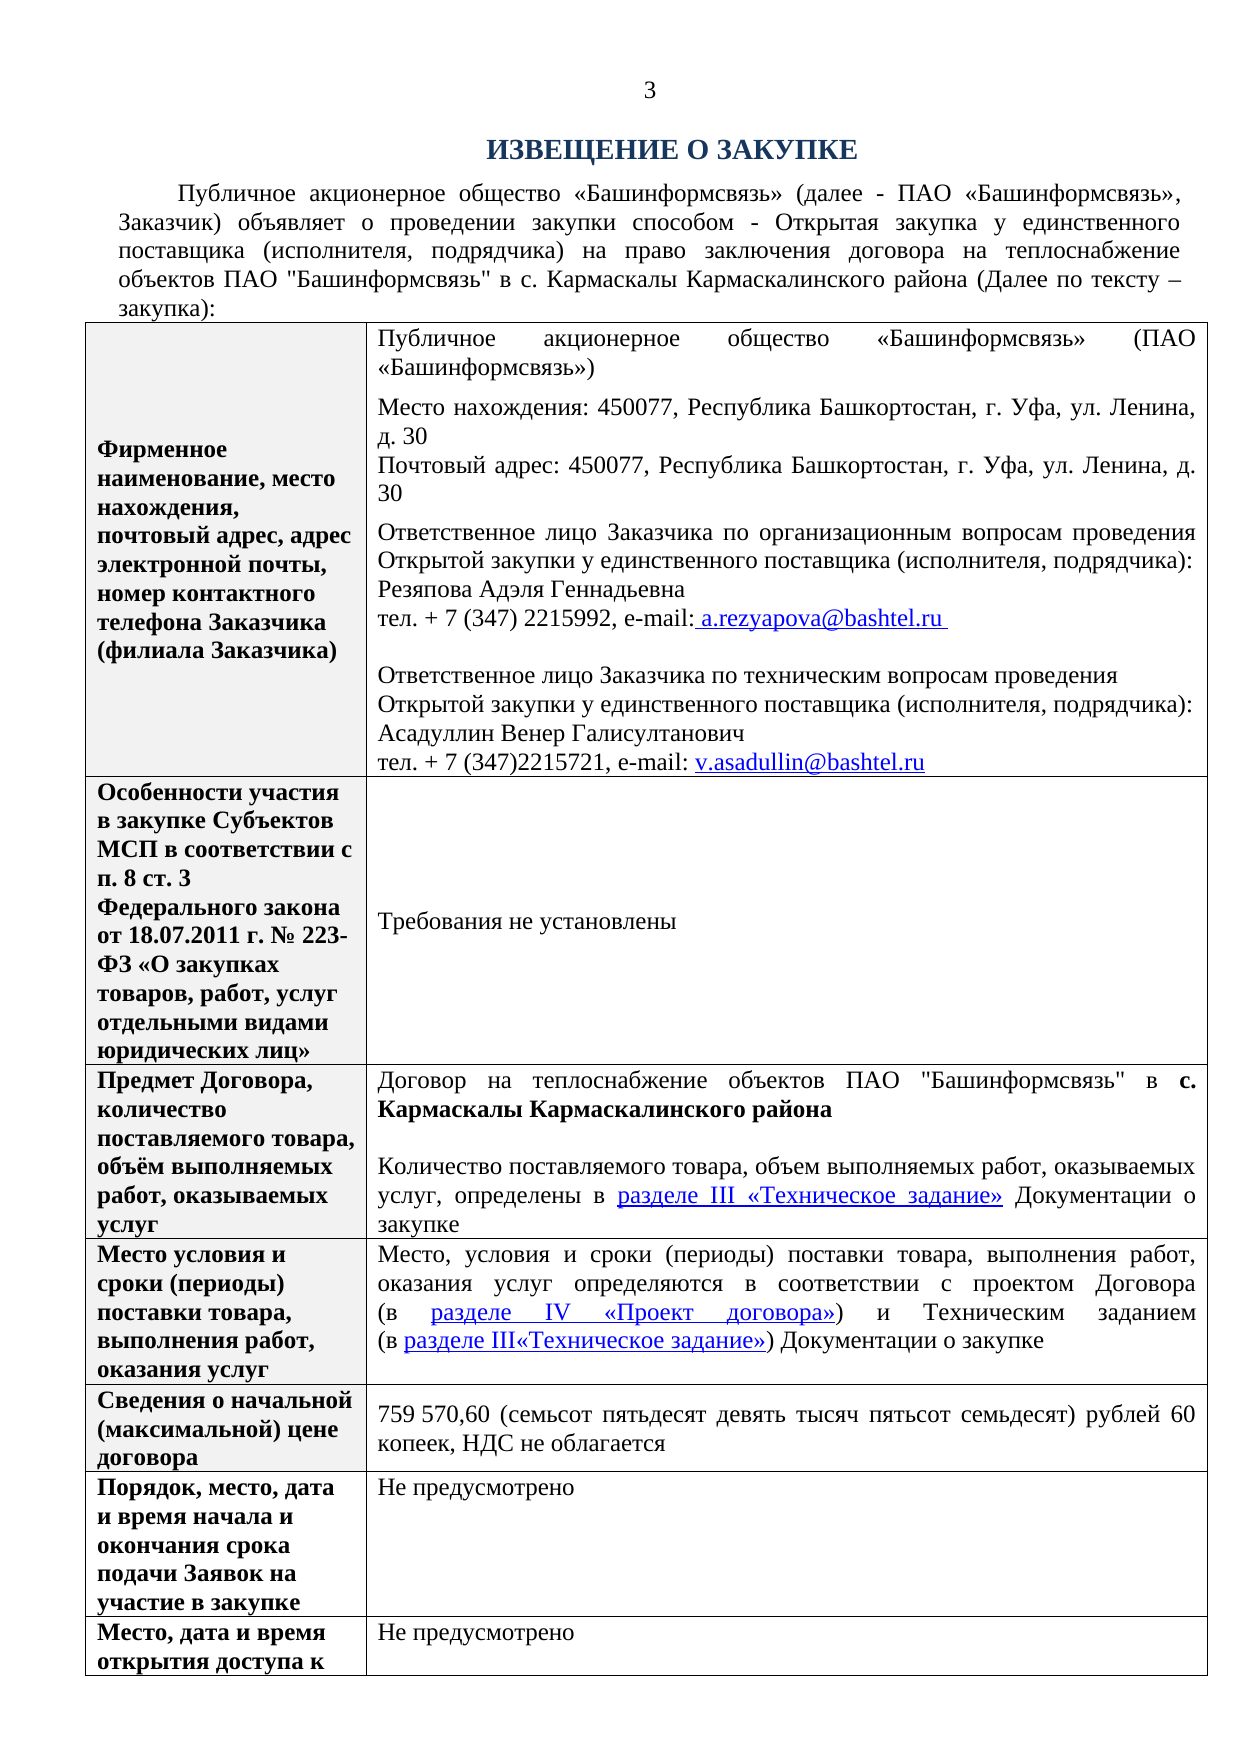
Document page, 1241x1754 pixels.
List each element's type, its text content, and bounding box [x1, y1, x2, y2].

table_cell Предмет Договора, количество поставляемого товара, объём выполняемых работ, оказываемых услуг [86, 1065, 366, 1238]
table_cell 759 570,60 (семьсот пятьдесят девять тысяч пятьсот семьдесят) рублей 60 копеек, НДС не облагается [367, 1385, 1207, 1471]
table_cell Место условия и сроки (периоды) поставки товара, выполнения работ, оказания услуг [86, 1239, 366, 1384]
table_header Публичное акционерное общество «Башинформсвязь» (ПАО «Башинформсвязь») Место нахождения: 450077, Республика Башкортостан, г. Уфа, ул. Ленина, д. 30 Почтовый адрес: 450077, Республика Башкортостан, г. Уфа, ул. Ленина, д. 30 Ответственное лицо Заказчика по организационным вопросам проведения Открытой закупки у единственного поставщика (исполнителя, подрядчика): Резяпова Адэля Геннадьевна тел. + 7 (347) 2215992, e-mail: a.rezyapova@bashtel.ru Ответственное лицо Заказчика по техническим вопросам проведения Открытой закупки у единственного поставщика (исполнителя, подрядчика): Асадуллин Венер Галисултанович тел. + 7 (347)2215721, e-mail: v.asadullin@bashtel.ru [367, 323, 1207, 776]
table_cell Не предусмотрено [367, 1472, 1207, 1616]
subtitle ИЗВЕЩЕНИЕ О ЗАКУПКЕ [163, 132, 1181, 166]
table_cell Сведения о начальной (максимальной) цене договора [86, 1385, 366, 1471]
table_cell Особенности участия в закупке Субъектов МСП в соответствии с п. 8 ст. 3 Федерального закона от 18.07.2011 г. № 223-ФЗ «О закупках товаров, работ, услуг отдельными видами юридических лиц» [86, 777, 366, 1064]
table_cell Требования не установлены [367, 777, 1207, 1064]
table_cell Не предусмотрено [367, 1617, 1207, 1674]
table_cell Договор на теплоснабжение объектов ПАО "Башинформсвязь" в с. Кармаскалы Кармаскалинского района Количество поставляемого товара, объем выполняемых работ, оказываемых услуг, определены в разделе III «Техническое задание» Документации о закупке [367, 1065, 1207, 1238]
text Публичное акционерное общество «Башинформсвязь» (далее - ПАО «Башинформсвязь», Заказчик) объявляет о проведении закупки способом - Открытая закупка у единственного поставщика (исполнителя, подрядчика) на право заключения договора на теплоснабжение объектов ПАО "Башинформсвязь" в с. Кармаскалы Кармаскалинского района (Далее по тексту – закупка): [118, 178, 1181, 322]
table_header Фирменное наименование, место нахождения, почтовый адрес, адрес электронной почты, номер контактного телефона Заказчика (филиала Заказчика) [86, 323, 366, 776]
table_cell Порядок, место, дата и время начала и окончания срока подачи Заявок на участие в закупке [86, 1472, 366, 1616]
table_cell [86, 1617, 366, 1674]
table_cell Место, условия и сроки (периоды) поставки товара, выполнения работ, оказания услуг определяются в соответствии с проектом Договора (в разделе IV «Проект договора») и Техническим заданием (в разделе III«Техническое задание») Документации о закупке [367, 1239, 1207, 1384]
